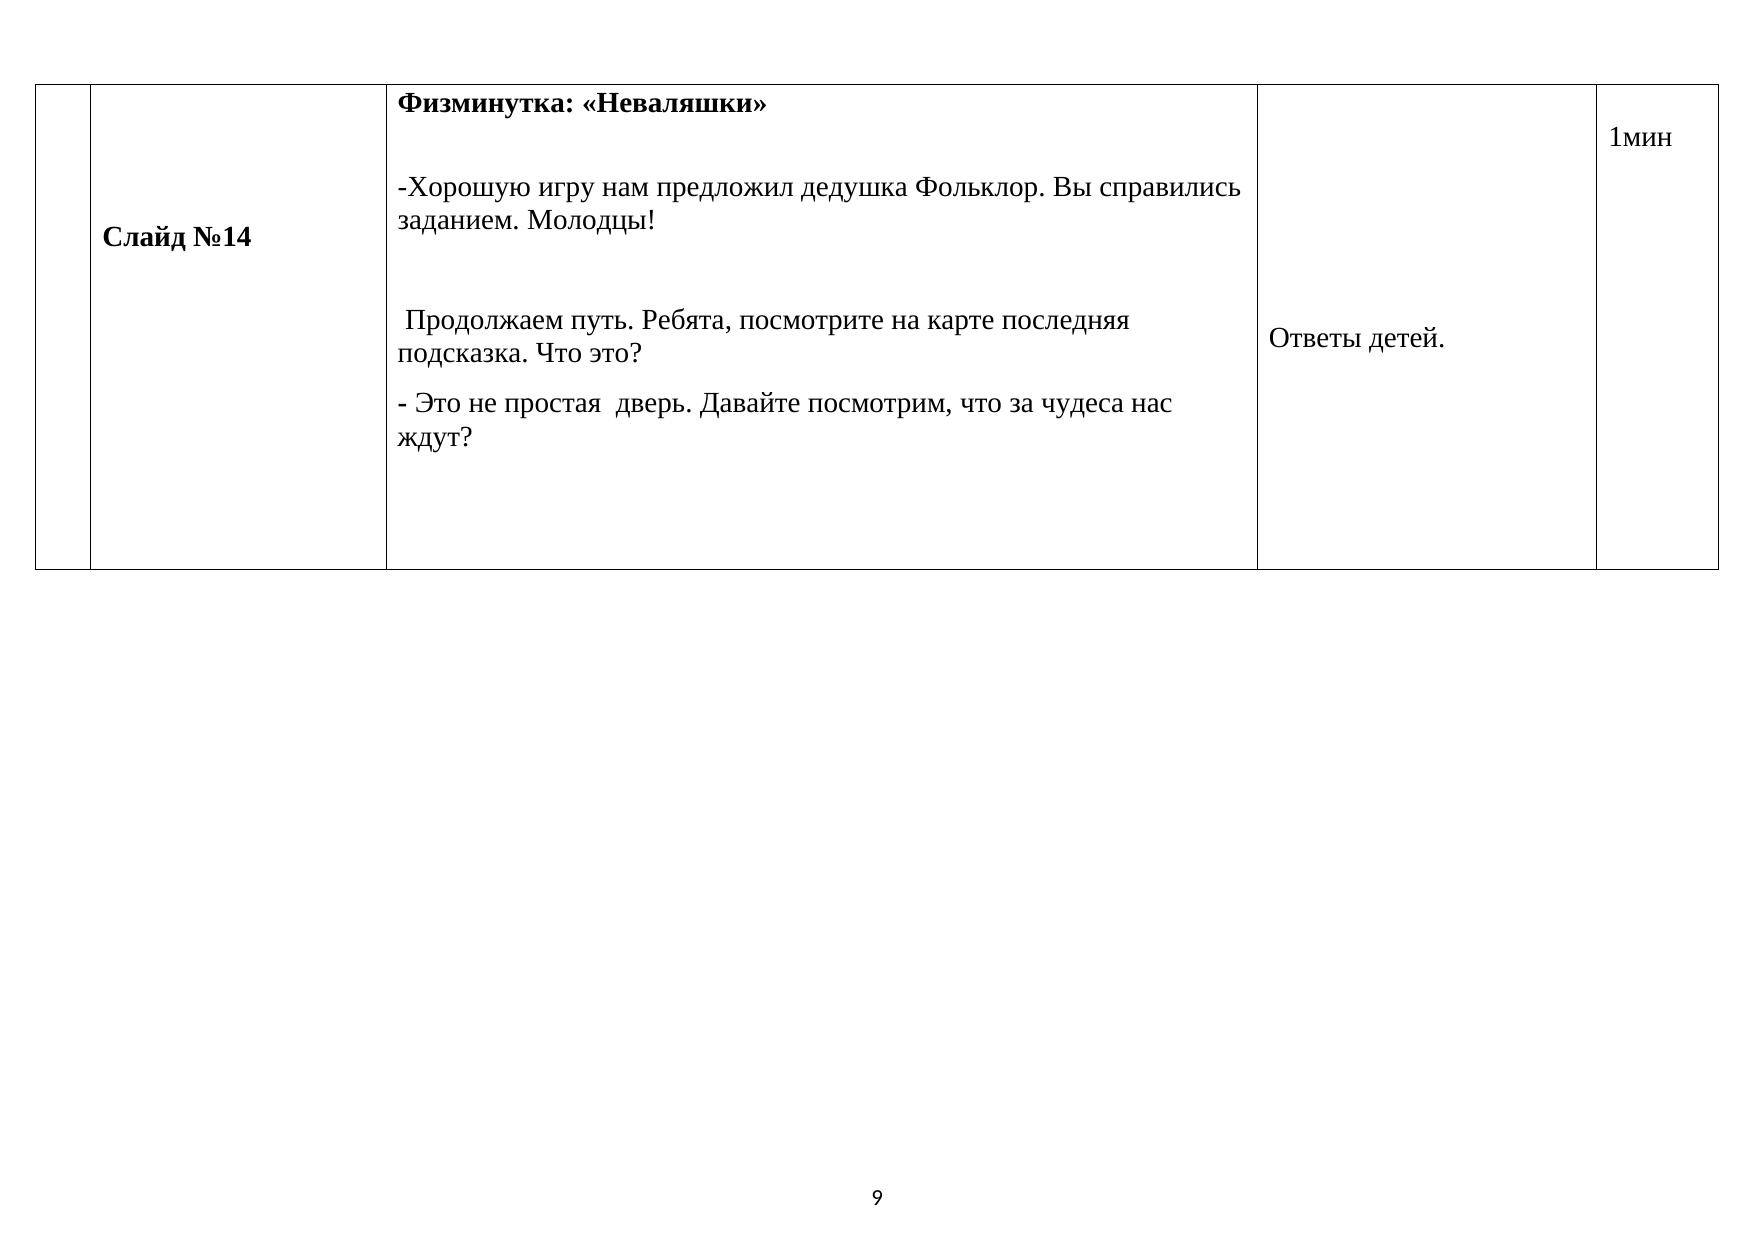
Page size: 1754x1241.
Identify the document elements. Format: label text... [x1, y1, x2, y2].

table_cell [91, 85, 386, 569]
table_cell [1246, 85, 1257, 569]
table_cell 3. [36, 85, 90, 569]
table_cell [1258, 85, 1596, 569]
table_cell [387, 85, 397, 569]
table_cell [1597, 85, 1718, 569]
